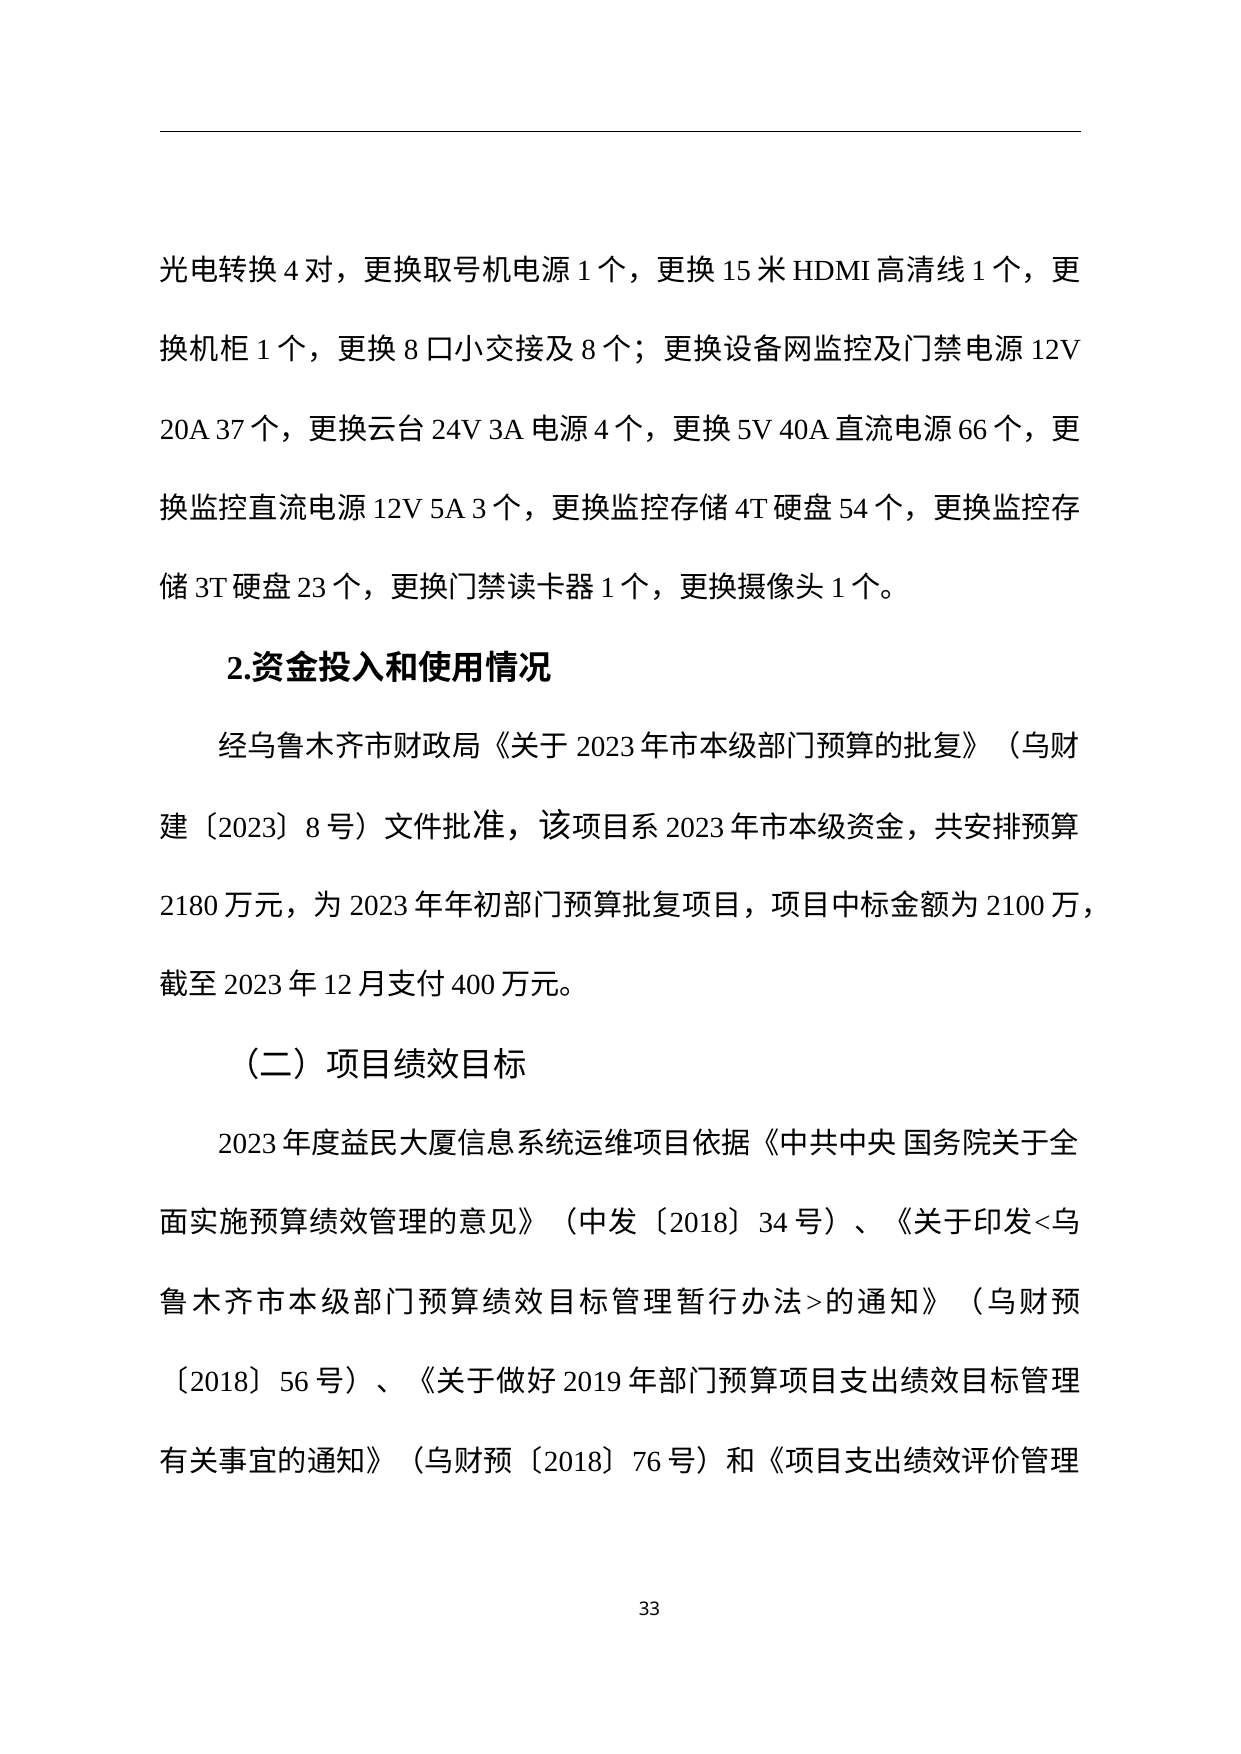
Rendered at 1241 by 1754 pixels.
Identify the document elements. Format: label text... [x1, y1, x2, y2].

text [159, 228, 1081, 625]
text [159, 1101, 1081, 1498]
subtitle （二）项目绩效目标 [159, 1022, 1081, 1101]
subtitle 2.资金投入和使用情况 [159, 625, 1081, 704]
text 经乌鲁木齐市财政局《关于2023年市本级部门预算的批复》（乌财建〔2023〕8号）文件批准，该项目系2023年市本级资金，共安排预算2180万元，为2023年年初部门预算批复项目，项目中标金额为2100万，截至2023年12月支付400万元。 [159, 704, 1081, 1022]
